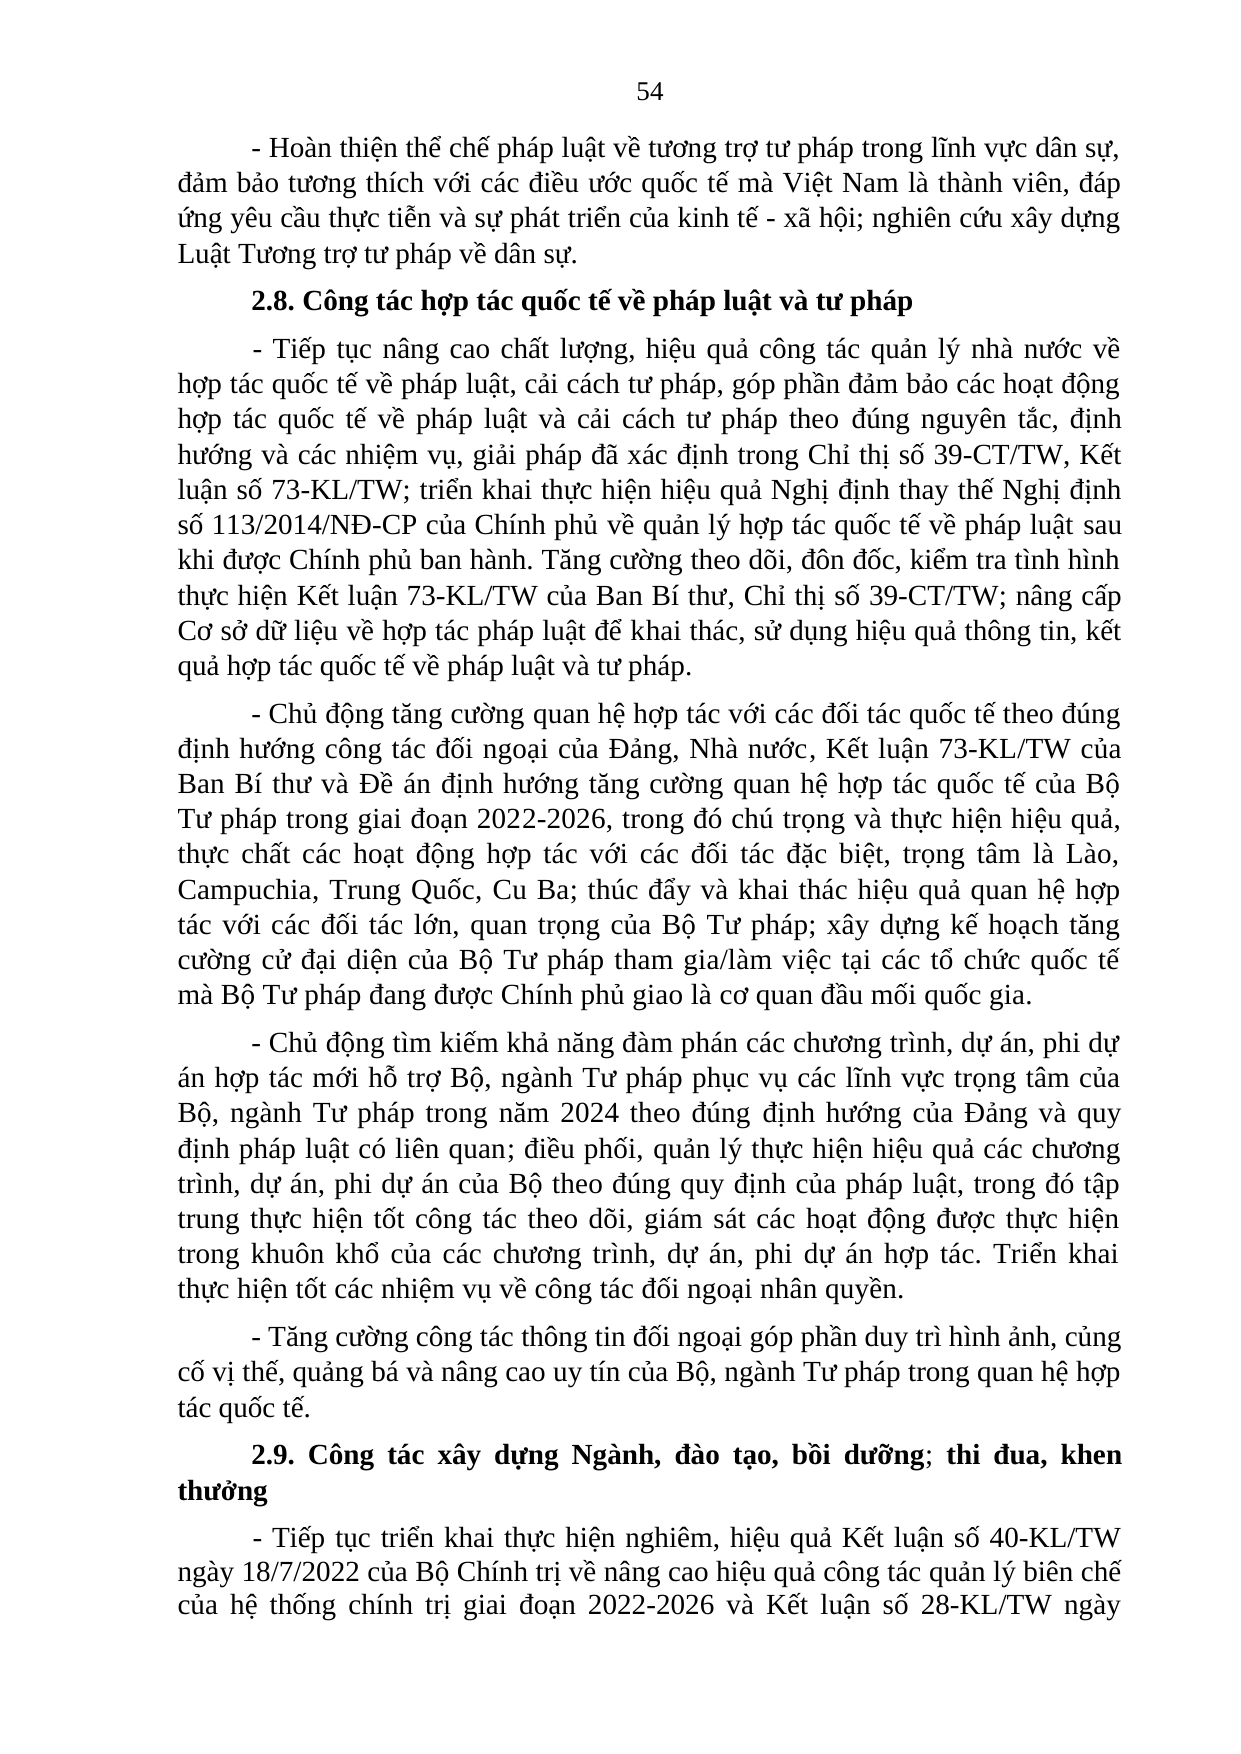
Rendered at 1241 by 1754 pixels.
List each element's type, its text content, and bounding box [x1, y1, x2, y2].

subtitle - Chủ động tăng cường quan hệ hợp tác với các đối tác quốc tế theo đúng định hướng công tác đối ngoại của Đảng, Nhà nước, Kết luận 73-KL/TW của Ban Bí thư và Đề án định hướng tăng cường quan hệ hợp tác quốc tế của Bộ Tư pháp trong giai đoạn 2022-2026, trong đó chú trọng và thực hiện hiệu quả, thực chất các hoạt động hợp tác với các đối tác đặc biệt, trọng tâm là Lào, Campuchia, Trung Quốc, Cu Ba; thúc đẩy và khai thác hiệu quả quan hệ hợp tác với các đối tác lớn, quan trọng của Bộ Tư pháp; xây dựng kế hoạch tăng cường cử đại diện của Bộ Tư pháp tham gia/làm việc tại các tổ chức quốc tế mà Bộ Tư pháp đang được Chính phủ giao là cơ quan đầu mối quốc gia. [177, 696, 1122, 1011]
subtitle - Tiếp tục nâng cao chất lượng, hiệu quả công tác quản lý nhà nước về hợp tác quốc tế về pháp luật, cải cách tư pháp, góp phần đảm bảo các hoạt động hợp tác quốc tế về pháp luật và cải cách tư pháp theo đúng nguyên tắc, định hướng và các nhiệm vụ, giải pháp đã xác định trong Chỉ thị số 39-CT/TW, Kết luận số 73-KL/TW; triển khai thực hiện hiệu quả Nghị định thay thế Nghị định số 113/2014/NĐ-CP của Chính phủ về quản lý hợp tác quốc tế về pháp luật sau khi được Chính phủ ban hành. Tăng cường theo dõi, đôn đốc, kiểm tra tình hình thực hiện Kết luận 73-KL/TW của Ban Bí thư, Chỉ thị số 39-CT/TW; nâng cấp Cơ sở dữ liệu về hợp tác pháp luật để khai thác, sử dụng hiệu quả thông tin, kết quả hợp tác quốc tế về pháp luật và tư pháp. [177, 331, 1122, 682]
subtitle - Tăng cường công tác thông tin đối ngoại góp phần duy trì hình ảnh, củng cố vị thế, quảng bá và nâng cao uy tín của Bộ, ngành Tư pháp trong quan hệ hợp tác quốc tế. [177, 1319, 1122, 1423]
subtitle 2.8. Công tác hợp tác quốc tế về pháp luật và tư pháp [177, 283, 1122, 317]
text 2.9. Công tác xây dựng Ngành, đào tạo, bồi dưỡng; thi đua, khen thưởng [177, 1437, 1122, 1506]
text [177, 1520, 1122, 1621]
text - Hoàn thiện thể chế pháp luật về tương trợ tư pháp trong lĩnh vực dân sự, đảm bảo tương thích với các điều ước quốc tế mà Việt Nam là thành viên, đáp ứng yêu cầu thực tiễn và sự phát triển của kinh tế - xã hội; nghiên cứu xây dựng Luật Tương trợ tư pháp về dân sự. [177, 130, 1122, 269]
subtitle - Chủ động tìm kiếm khả năng đàm phán các chương trình, dự án, phi dự án hợp tác mới hỗ trợ Bộ, ngành Tư pháp phục vụ các lĩnh vực trọng tâm của Bộ, ngành Tư pháp trong năm 2024 theo đúng định hướng của Đảng và quy định pháp luật có liên quan; điều phối, quản lý thực hiện hiệu quả các chương trình, dự án, phi dự án của Bộ theo đúng quy định của pháp luật, trong đó tập trung thực hiện tốt công tác theo dõi, giám sát các hoạt động được thực hiện trong khuôn khổ của các chương trình, dự án, phi dự án hợp tác. Triển khai thực hiện tốt các nhiệm vụ về công tác đối ngoại nhân quyền. [177, 1025, 1122, 1305]
